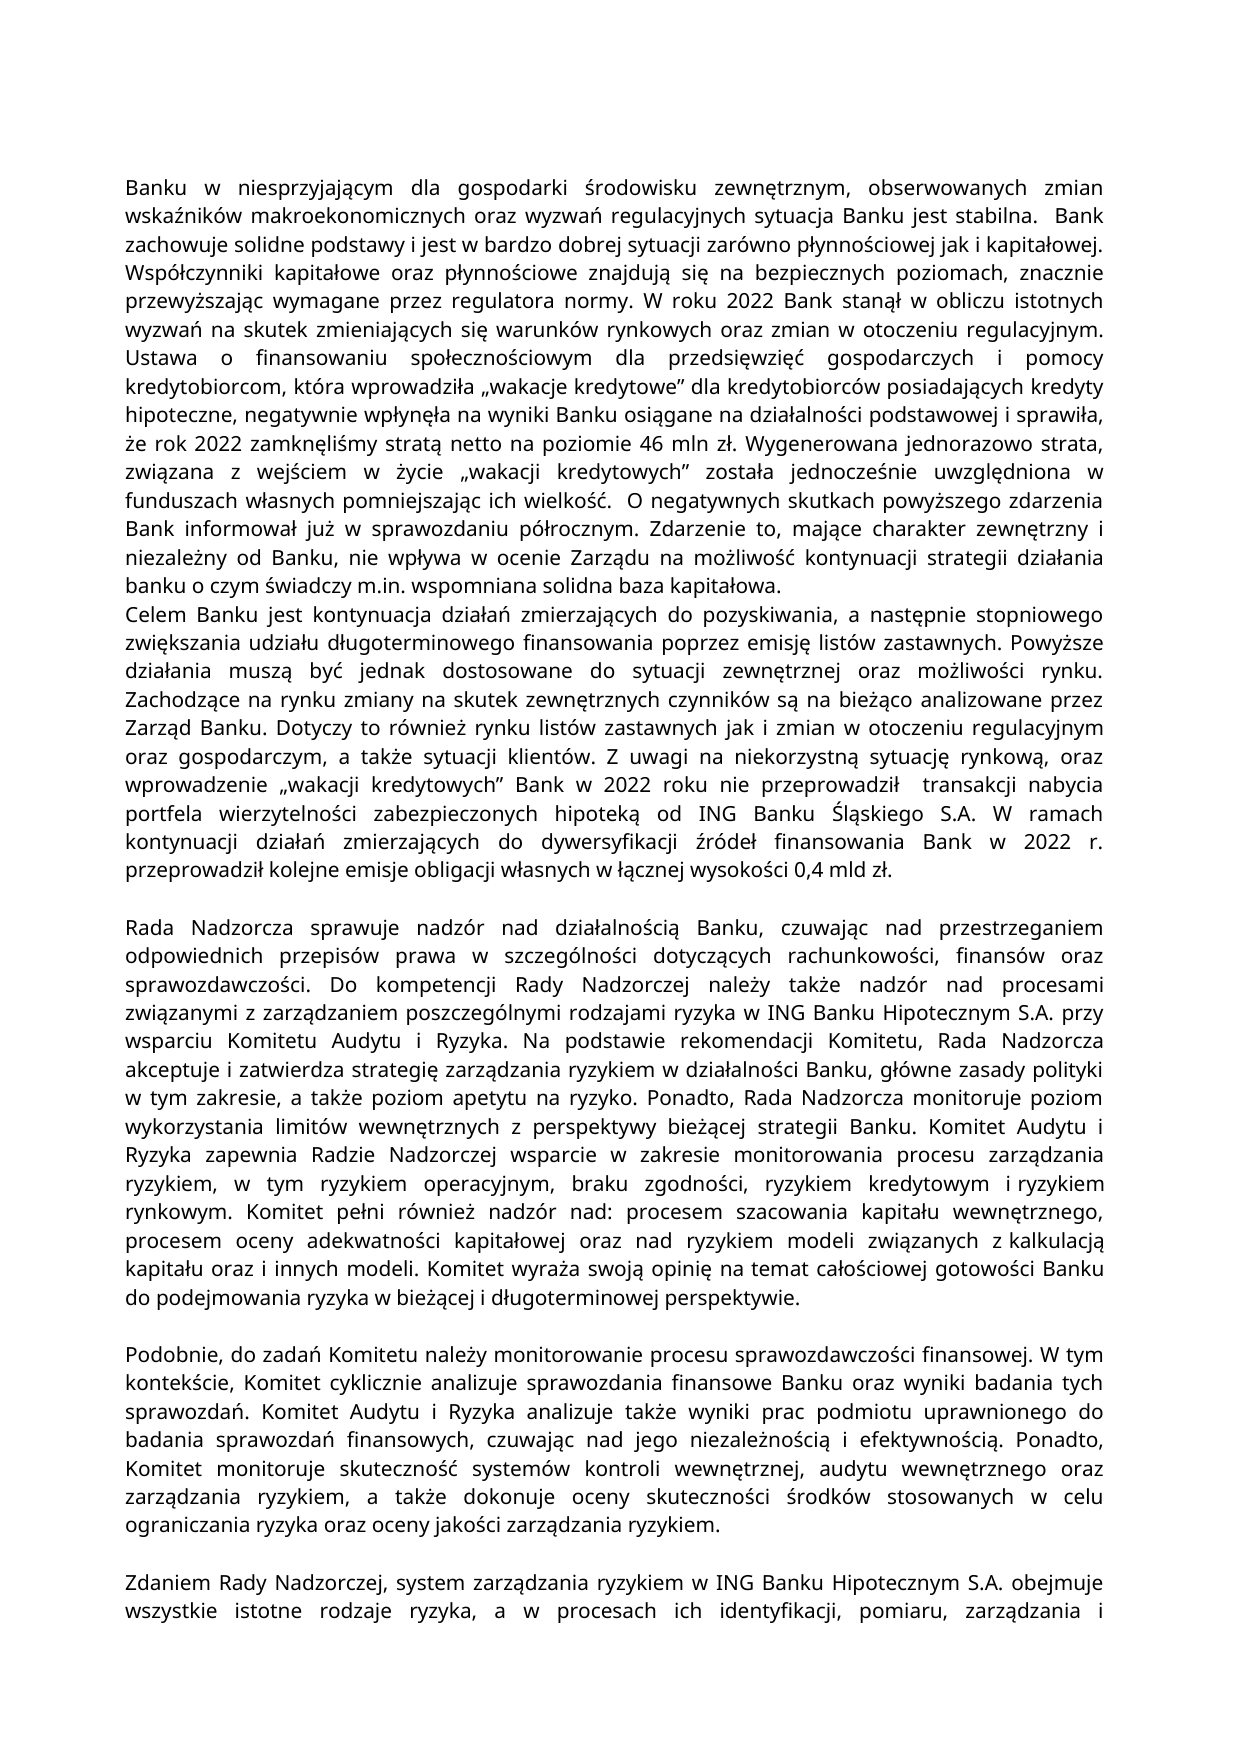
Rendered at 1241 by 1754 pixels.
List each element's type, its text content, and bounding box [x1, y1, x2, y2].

text Rada Nadzorcza sprawuje nadzór nad działalnością Banku, czuwając nad przestrzeganiem odpowiednich przepisów prawa w szczególności dotyczących rachunkowości, finansów oraz sprawozdawczości. Do kompetencji Rady Nadzorczej należy także nadzór nad procesami związanymi z zarządzaniem poszczególnymi rodzajami ryzyka w ING Banku Hipotecznym S.A. przy wsparciu Komitetu Audytu i Ryzyka. Na podstawie rekomendacji Komitetu, Rada Nadzorcza akceptuje i zatwierdza strategię zarządzania ryzykiem w działalności Banku, główne zasady polityki w tym zakresie, a także poziom apetytu na ryzyko. Ponadto, Rada Nadzorcza monitoruje poziom wykorzystania limitów wewnętrznych z perspektywy bieżącej strategii Banku. Komitet Audytu i Ryzyka zapewnia Radzie Nadzorczej wsparcie w zakresie monitorowania procesu zarządzania ryzykiem, w tym ryzykiem operacyjnym, braku zgodności, ryzykiem kredytowym i ryzykiem rynkowym. Komitet pełni również nadzór nad: procesem szacowania kapitału wewnętrznego, procesem oceny adekwatności kapitałowej oraz nad ryzykiem modeli związanych z kalkulacją kapitału oraz i innych modeli. Komitet wyraża swoją opinię na temat całościowej gotowości Banku do podejmowania ryzyka w bieżącej i długoterminowej perspektywie. [125, 913, 1105, 1311]
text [125, 173, 1105, 599]
text Celem Banku jest kontynuacja działań zmierzających do pozyskiwania, a następnie stopniowego zwiększania udziału długoterminowego finansowania poprzez emisję listów zastawnych. Powyższe działania muszą być jednak dostosowane do sytuacji zewnętrznej oraz możliwości rynku. Zachodzące na rynku zmiany na skutek zewnętrznych czynników są na bieżąco analizowane przez Zarząd Banku. Dotyczy to również rynku listów zastawnych jak i zmian w otoczeniu regulacyjnym oraz gospodarczym, a także sytuacji klientów. Z uwagi na niekorzystną sytuację rynkową, oraz wprowadzenie „wakacji kredytowych” Bank w 2022 roku nie przeprowadził transakcji nabycia portfela wierzytelności zabezpieczonych hipoteką od ING Banku Śląskiego S.A. W ramach kontynuacji działań zmierzających do dywersyfikacji źródeł finansowania Bank w 2022 r. przeprowadził kolejne emisje obligacji własnych w łącznej wysokości 0,4 mld zł. [125, 600, 1105, 884]
text Podobnie, do zadań Komitetu należy monitorowanie procesu sprawozdawczości finansowej. W tym kontekście, Komitet cyklicznie analizuje sprawozdania finansowe Banku oraz wyniki badania tych sprawozdań. Komitet Audytu i Ryzyka analizuje także wyniki prac podmiotu uprawnionego do badania sprawozdań finansowych, czuwając nad jego niezależnością i efektywnością. Ponadto, Komitet monitoruje skuteczność systemów kontroli wewnętrznej, audytu wewnętrznego oraz zarządzania ryzykiem, a także dokonuje oceny skuteczności środków stosowanych w celu ograniczania ryzyka oraz oceny jakości zarządzania ryzykiem. [125, 1340, 1105, 1539]
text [125, 1568, 1105, 1625]
